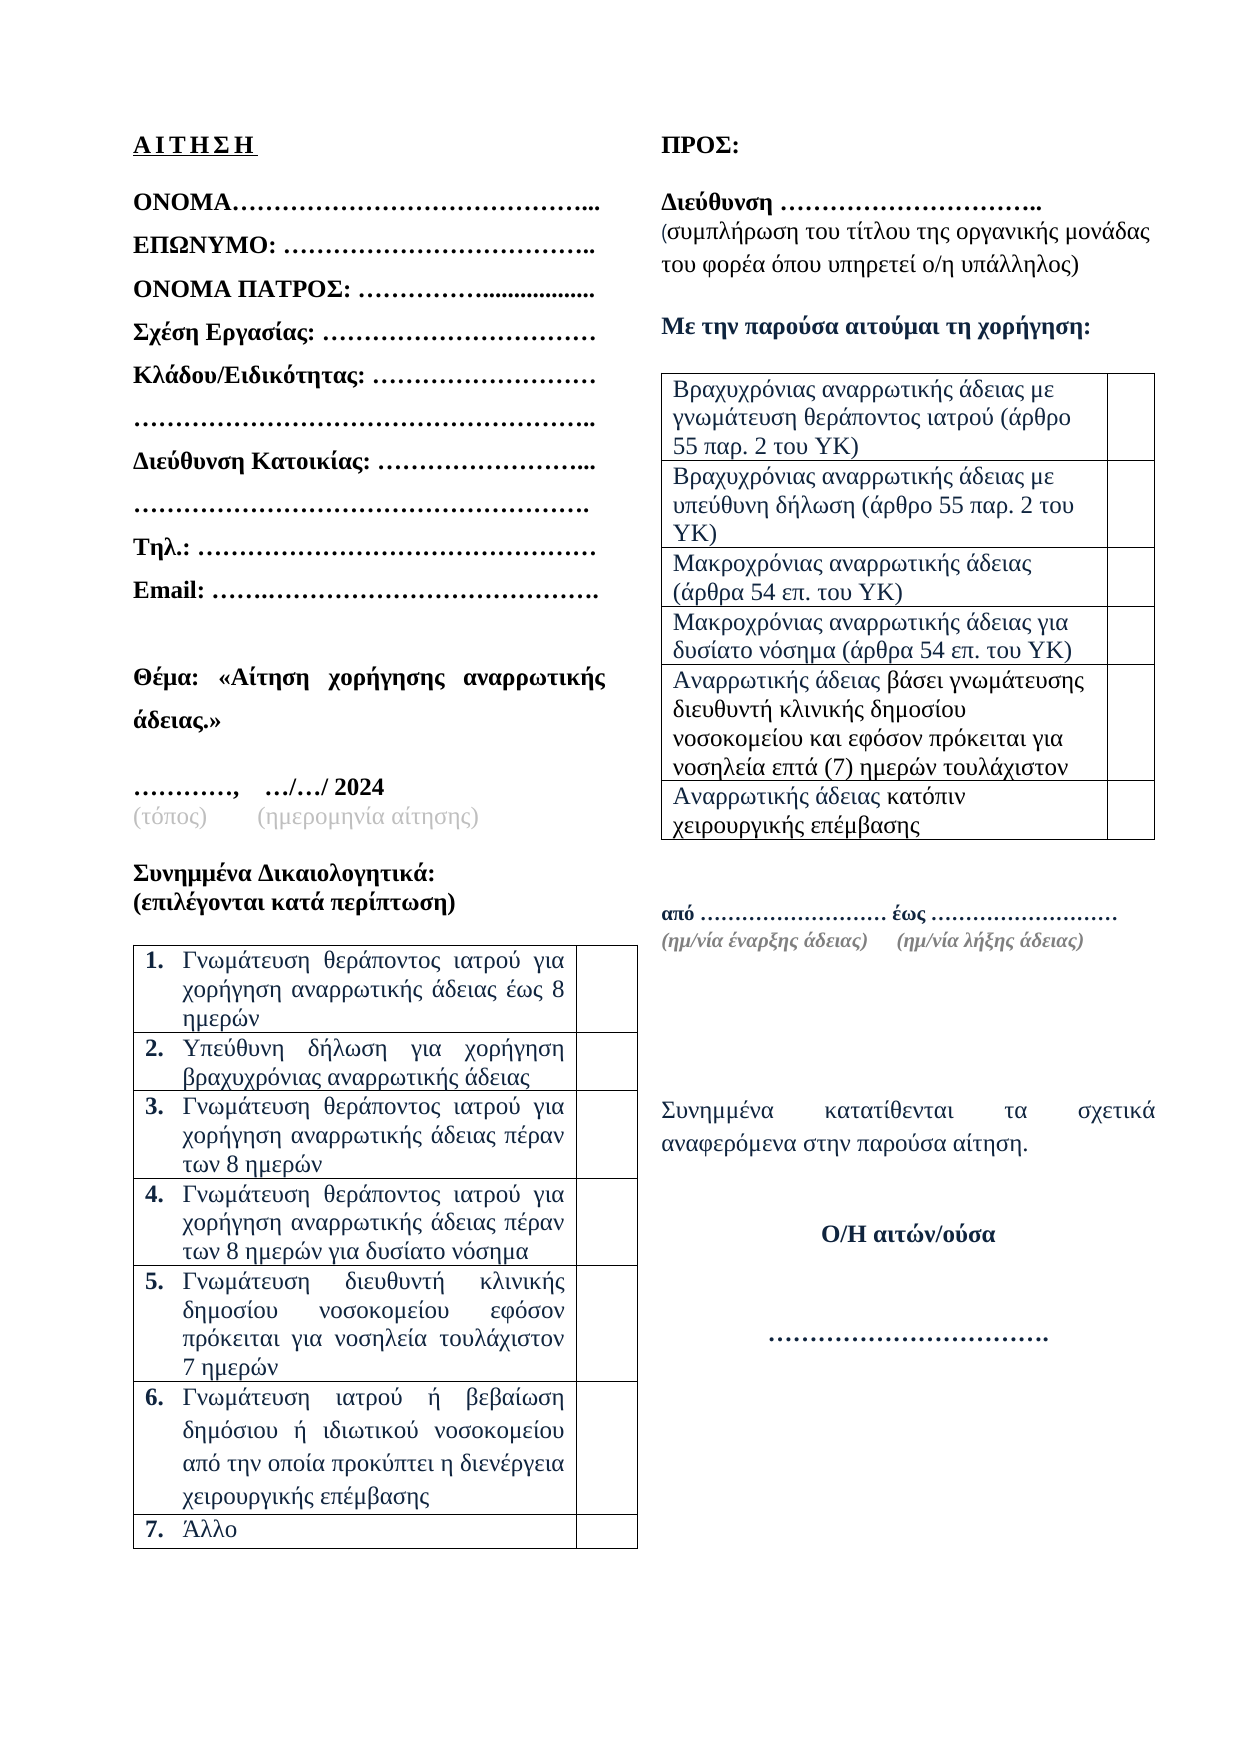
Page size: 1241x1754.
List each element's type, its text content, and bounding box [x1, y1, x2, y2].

table_header ΠΡΟΣ: Διεύθυνση ………………………….. (συμπλήρωση του τίτλου της οργανικής μονάδας του φορέα όπου υπηρετεί ο/η υπάλληλος) Με την παρούσα αιτούμαι τη χορήγηση: από ……………………… έως ……………………… (ημ/νία έναρξης άδειας) (ημ/νία λήξης άδειας) Συνημμένα κατατίθενται τα σχετικά αναφερόμενα στην παρούσα αίτηση. Ο/Η αιτών/ούσα ……………………………. [650, 130, 1167, 1552]
table_header ΑΙΤΗΣΗ ΟΝΟΜΑ……………………………………... ΕΠΩΝΥΜΟ: ……………………………….. ΟΝΟΜΑ ΠΑΤΡΟΣ: …………….................. Σχέση Εργασίας: …………………………… Κλάδου/Ειδικότητας: ……………………… ……………………………………………….. Διεύθυνση Κατοικίας: ……………………... ………………………………………………. Τηλ.: ………………………………………… Email: …….…………………………………. Θέμα: «Αίτηση χορήγησης αναρρωτικής άδειας.» …………, …/…/ 2024 (τόπος) (ημερομηνία αίτησης) Συνημμένα Δικαιολογητικά: (επιλέγονται κατά περίπτωση) [122, 130, 650, 1552]
